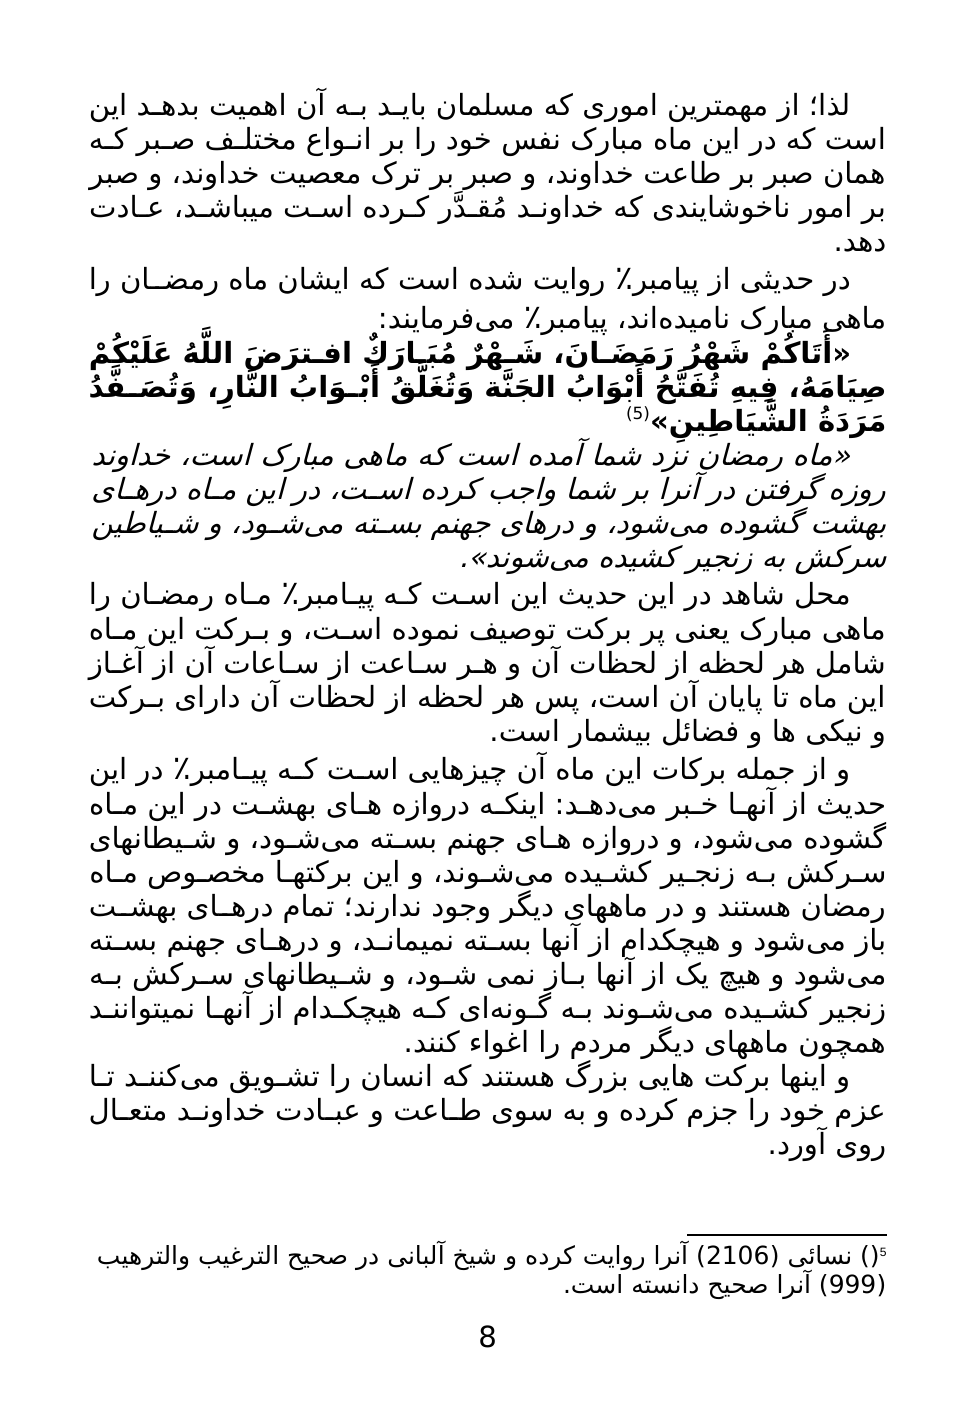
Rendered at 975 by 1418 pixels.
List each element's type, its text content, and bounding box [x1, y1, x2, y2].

text و اینها برکت هایی بزرگ هستند که انسان را تشویق می‌کنند تا عزم خود را جزم کرده و به سوی طاعت و عبادت خداوند متعال روی آورد. [89, 1059, 886, 1161]
text در حدیثی از پیامبر٪ روایت شده است که ایشان ماه رمضان را ماهی مبارک نامیده‌اند، پیامبر٪ می‌فرمایند: [89, 258, 886, 336]
text «أَتَاكُمْ شَهْرُ رَمَضَانَ، شَهْرٌ مُبَارَكٌ افترَضَ اللَّهُ عَلَيْكُمْ صِيَامَهُ، فِيهِ تُفَتَّحُ أَبْوَابُ الجَنَّة وَتُغَلَّقُ أَبْوَابُ النَّارِ، وَتُصَفَّدُ مَرَدَةُ الشَّيَاطِينِ»() [89, 336, 886, 438]
text و از جمله برکات این ماه آن چیزهایی است که پیامبر٪ در این حدیث از آنها خبر می‌دهد: اینکه دروازه های بهشت در این ماه گشوده می‌شود، و دروازه های جهنم بسته می‌شود، و شیطانهای سرکش به زنجیر کشیده می‌شوند، و این برکتها مخصوص ماه رمضان هستند و در ماههای دیگر وجود ندارند؛ تمام درهای بهشت باز می‌شود و هیچکدام از آنها بسته نمیماند، و درهای جهنم بسته می‌شود و هیچ یک از آنها باز نمی شود، و شیطانهای سرکش به زنجیر کشیده می‌شوند به گونه‌ای که هیچکدام از آنها نمیتوانند همچون ماههای دیگر مردم را اغواء کنند. [89, 748, 886, 1059]
text محل شاهد در این حدیث این است که پیامبر٪ ماه رمضان را ماهی مبارک یعنی پر برکت توصیف نموده است، و برکت این ماه شامل هر لحظه از لحظات آن و هر ساعت از ساعات آن از آغاز این ماه تا پایان آن است، پس هر لحظه از لحظات آن دارای برکت و نیکی ها و فضائل بیشمار است. [89, 574, 886, 748]
text لذا؛ از مهمترین اموری که مسلمان باید به آن اهمیت بدهد این است که در این ماه مبارک نفس خود را بر انواع مختلف صبر که همان صبر بر طاعت خداوند، و صبر بر ترک معصیت خداوند، و صبر بر امور ناخوشایندی که خداوند مُقدَّر کرده است میباشد، عادت دهد. [89, 89, 886, 258]
text «ماه رمضان نزد شما آمده است که ماهی مبارک است، خداوند روزه گرفتن در آنرا بر شما واجب کرده است، در این ماه درهای بهشت گشوده می‌شود، و درهای جهنم بسته می‌شود، و شیاطین سرکش به زنجیر کشیده می‌شوند». [89, 438, 886, 574]
